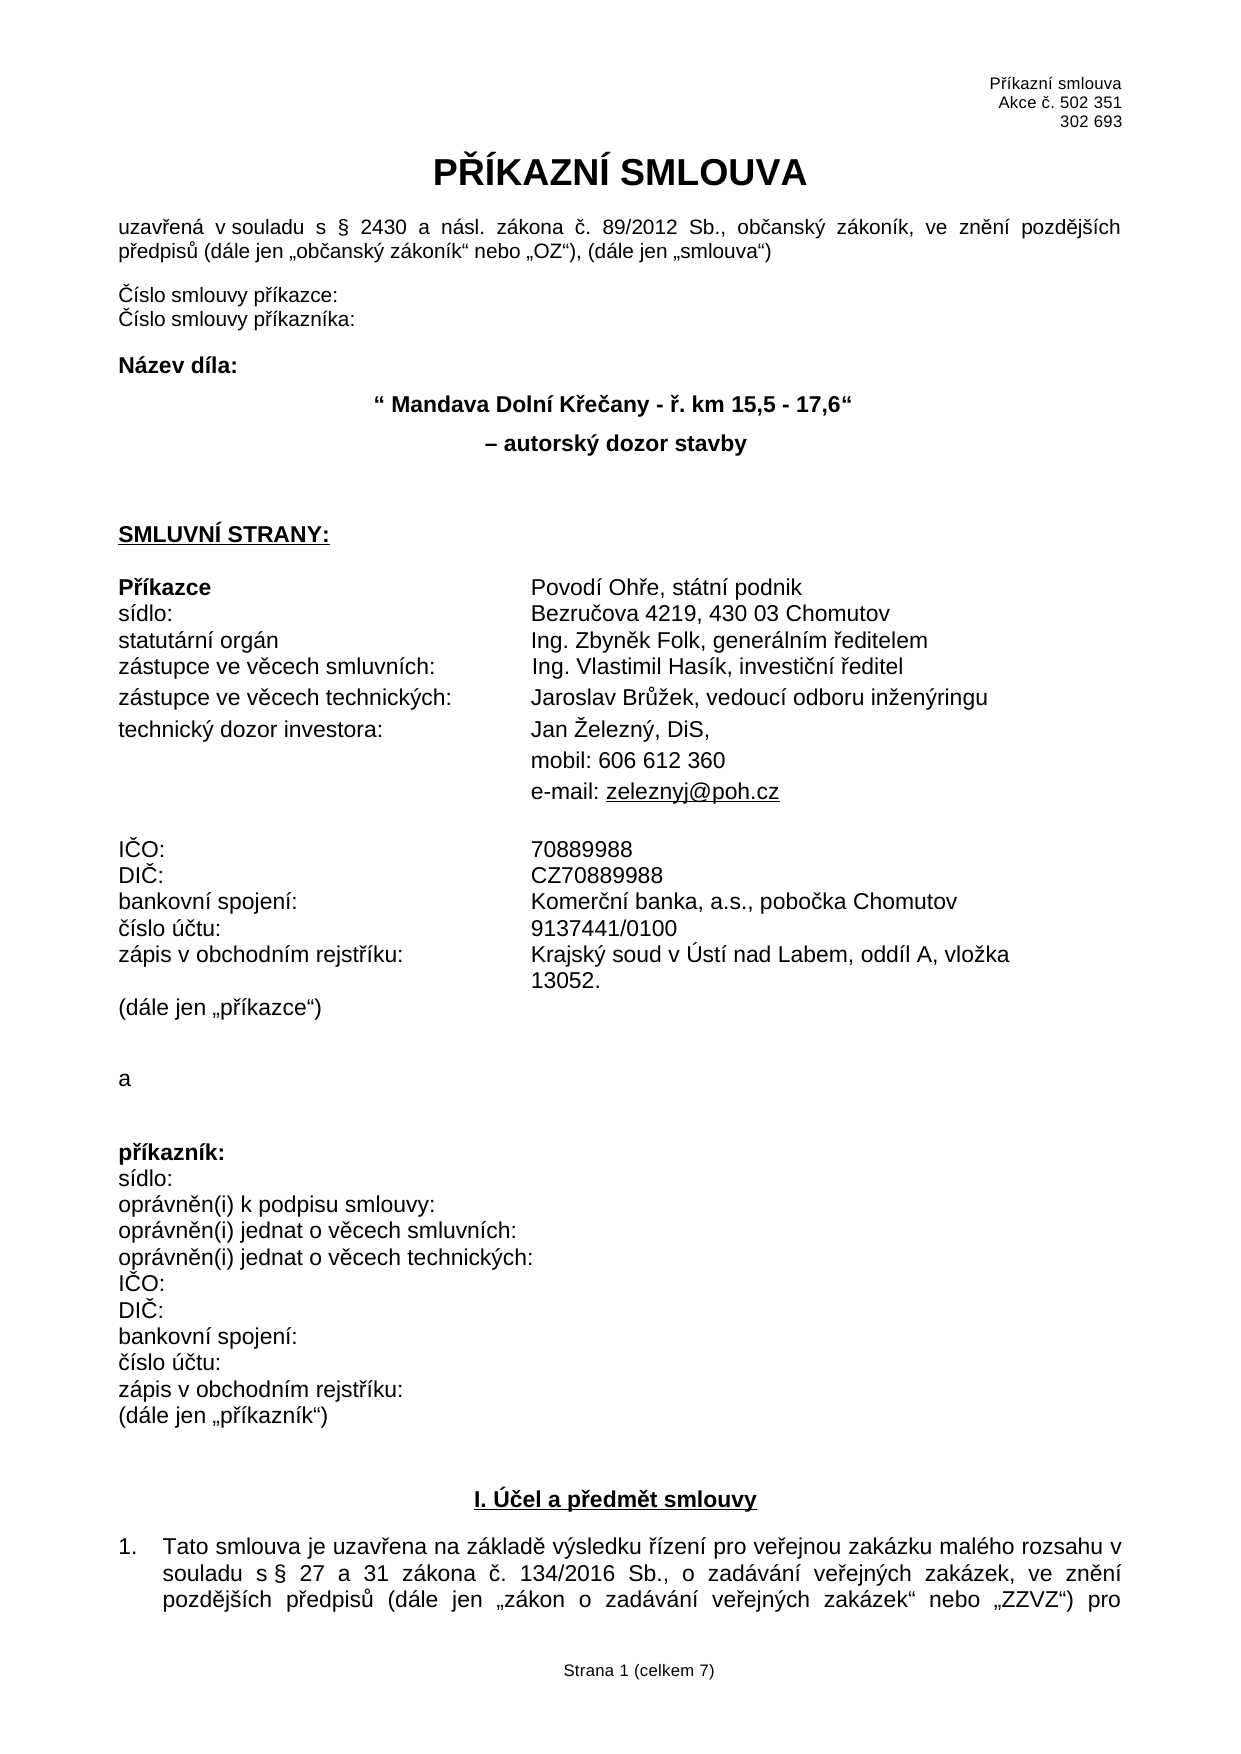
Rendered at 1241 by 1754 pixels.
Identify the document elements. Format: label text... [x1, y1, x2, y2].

text bankovní spojení: [118, 1323, 1122, 1349]
text sídlo: Bezručova 4219, 430 03 Chomutov [118, 600, 1122, 627]
text PŘÍKAZNÍ SMLOUVA [118, 151, 1122, 194]
text “ Mandava Dolní Křečany - ř. km 15,5 - 17,6“ [118, 391, 1107, 417]
text – autorský dozor stavby [118, 430, 1107, 456]
text 13052. [118, 967, 1122, 994]
text statutární orgán Ing. Zbyněk Folk, generálním ředitelem [118, 627, 1122, 653]
text oprávněn(i) jednat o věcech smluvních: [118, 1217, 1122, 1244]
text mobil: 606 612 360 [118, 742, 1122, 773]
text číslo účtu: [118, 1349, 1122, 1376]
text Účel a předmět smlouvy [118, 1486, 1122, 1512]
text oprávněn(i) k podpisu smlouvy: [118, 1191, 1122, 1217]
text technický dozor investora: Jan Železný, DiS, [118, 711, 1122, 742]
text číslo účtu: 9137441/0100 [118, 915, 1122, 941]
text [118, 1533, 1122, 1612]
text Číslo smlouvy příkazce: [118, 283, 1122, 307]
text DIČ: CZ70889988 [118, 862, 1122, 888]
text SMLUVNÍ STRANY: [118, 521, 1122, 548]
text zástupce ve věcech technických: Jaroslav Brůžek, vedoucí odboru inženýringu [118, 679, 1122, 711]
text (dále jen „příkazce“) [118, 994, 1122, 1020]
text DIČ: [118, 1297, 1122, 1323]
text e-mail: zeleznyj@poh.cz [118, 773, 1122, 804]
text oprávněn(i) jednat o věcech technických: [118, 1244, 1122, 1270]
text zástupce ve věcech smluvních: Ing. Vlastimil Hasík, investiční ředitel [118, 653, 1122, 679]
text bankovní spojení: Komerční banka, a.s., pobočka Chomutov [118, 888, 1122, 915]
text IČO: 70889988 [118, 836, 1122, 862]
text (dále jen „příkazník“) [118, 1402, 1122, 1428]
text příkazník: [118, 1138, 1122, 1165]
text sídlo: [118, 1165, 1122, 1191]
text zápis v obchodním rejstříku: [118, 1376, 1122, 1402]
text a [118, 1065, 1122, 1091]
text Příkazce Povodí Ohře, státní podnik [118, 574, 1122, 600]
text IČO: [118, 1270, 1122, 1297]
text Číslo smlouvy příkazníka: [118, 307, 1122, 331]
text zápis v obchodním rejstříku: Krajský soud v Ústí nad Labem, oddíl A, vložka [118, 941, 1122, 967]
text Název díla: [118, 352, 1107, 378]
text uzavřená v souladu s § 2430 a násl. zákona č. 89/2012 Sb., občanský zákoník, ve znění pozdějších předpisů (dále jen „občanský zákoník“ nebo „OZ“), (dále jen „smlouva“) [118, 214, 1122, 262]
